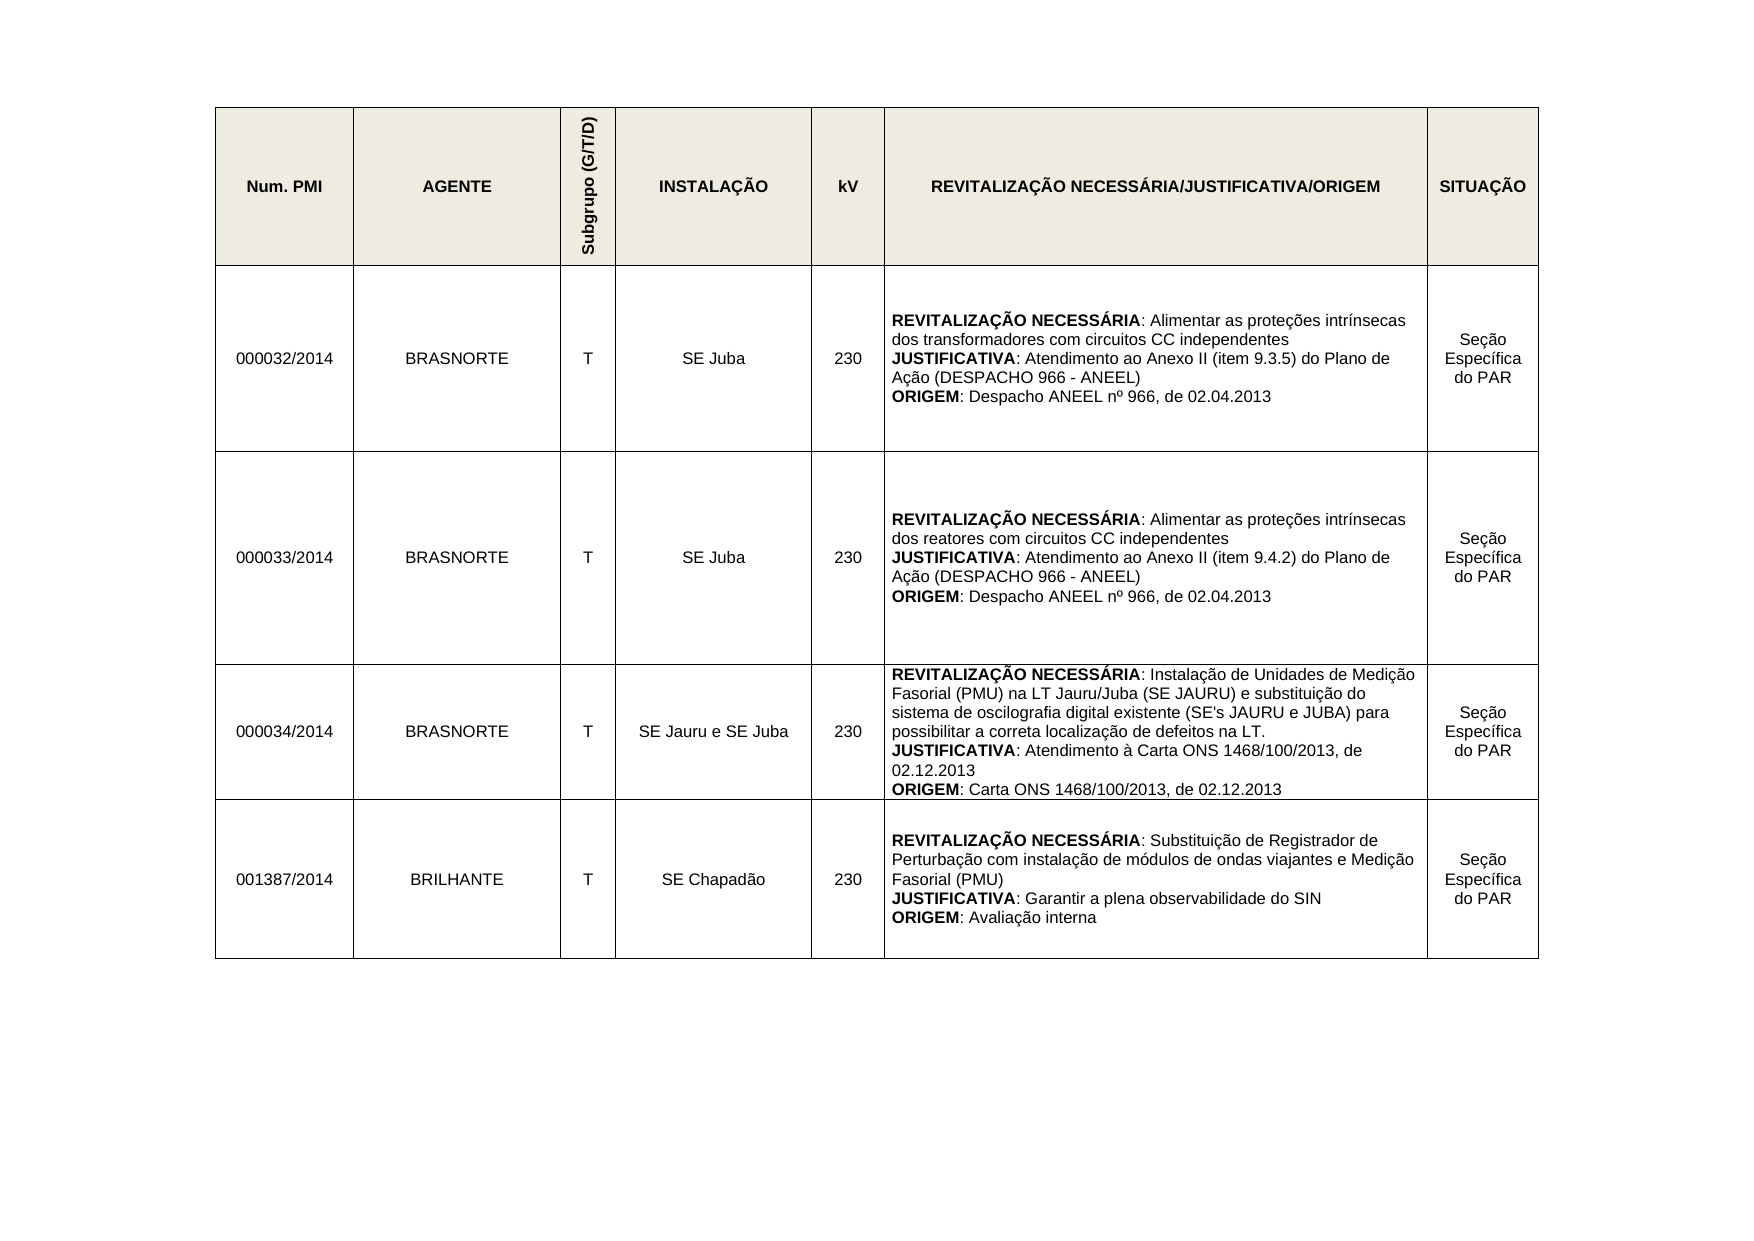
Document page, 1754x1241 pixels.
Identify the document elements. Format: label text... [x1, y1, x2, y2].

table_cell T [561, 452, 615, 663]
table_cell SE Juba [616, 266, 811, 451]
table_header SITUAÇÃO [1428, 108, 1538, 265]
table_cell SE Chapadão [616, 800, 811, 958]
table_cell 000033/2014 [216, 452, 353, 663]
table_cell REVITALIZAÇÃO NECESSÁRIA: Alimentar as proteções intrínsecas dos reatores com circuitos CC independentes JUSTIFICATIVA: Atendimento ao Anexo II (item 9.4.2) do Plano de Ação (DESPACHO 966 - ANEEL) ORIGEM: Despacho ANEEL nº 966, de 02.04.2013 [885, 452, 1427, 663]
table_cell Seção Específica do PAR [1428, 452, 1538, 663]
table_cell Seção Específica do PAR [1428, 665, 1538, 799]
table_cell 000032/2014 [216, 266, 353, 451]
table_cell SE Jauru e SE Juba [616, 665, 811, 799]
table_cell REVITALIZAÇÃO NECESSÁRIA: Alimentar as proteções intrínsecas dos transformadores com circuitos CC independentes JUSTIFICATIVA: Atendimento ao Anexo II (item 9.3.5) do Plano de Ação (DESPACHO 966 - ANEEL) ORIGEM: Despacho ANEEL nº 966, de 02.04.2013 [885, 266, 1427, 451]
table_cell 001387/2014 [216, 800, 353, 958]
table_header kV [812, 108, 884, 265]
table_cell BRASNORTE [354, 452, 560, 663]
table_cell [885, 800, 1427, 958]
table_header INSTALAÇÃO [616, 108, 811, 265]
table_cell SE Juba [616, 452, 811, 663]
table_header REVITALIZAÇÃO NECESSÁRIA/JUSTIFICATIVA/ORIGEM [885, 108, 1427, 265]
table_header Subgrupo (G/T/D) [561, 108, 615, 265]
table_cell BRASNORTE [354, 665, 560, 799]
table_cell 230 [812, 452, 884, 663]
table_cell T [561, 800, 615, 958]
table_cell Seção Específica do PAR [1428, 266, 1538, 451]
table_cell 230 [812, 800, 884, 958]
table_cell REVITALIZAÇÃO NECESSÁRIA: Instalação de Unidades de Medição Fasorial (PMU) na LT Jauru/Juba (SE JAURU) e substituição do sistema de oscilografia digital existente (SE's JAURU e JUBA) para possibilitar a correta localização de defeitos na LT. JUSTIFICATIVA: Atendimento à Carta ONS 1468/100/2013, de 02.12.2013 ORIGEM: Carta ONS 1468/100/2013, de 02.12.2013 [885, 665, 1427, 799]
table_header Num. PMI [216, 108, 353, 265]
table_cell 230 [812, 266, 884, 451]
table_cell BRILHANTE [354, 800, 560, 958]
table_cell BRASNORTE [354, 266, 560, 451]
table_cell Seção Específica do PAR [1428, 800, 1538, 958]
table_cell 000034/2014 [216, 665, 353, 799]
table_cell T [561, 266, 615, 451]
table_cell T [561, 665, 615, 799]
table_cell 230 [812, 665, 884, 799]
table_header AGENTE [354, 108, 560, 265]
